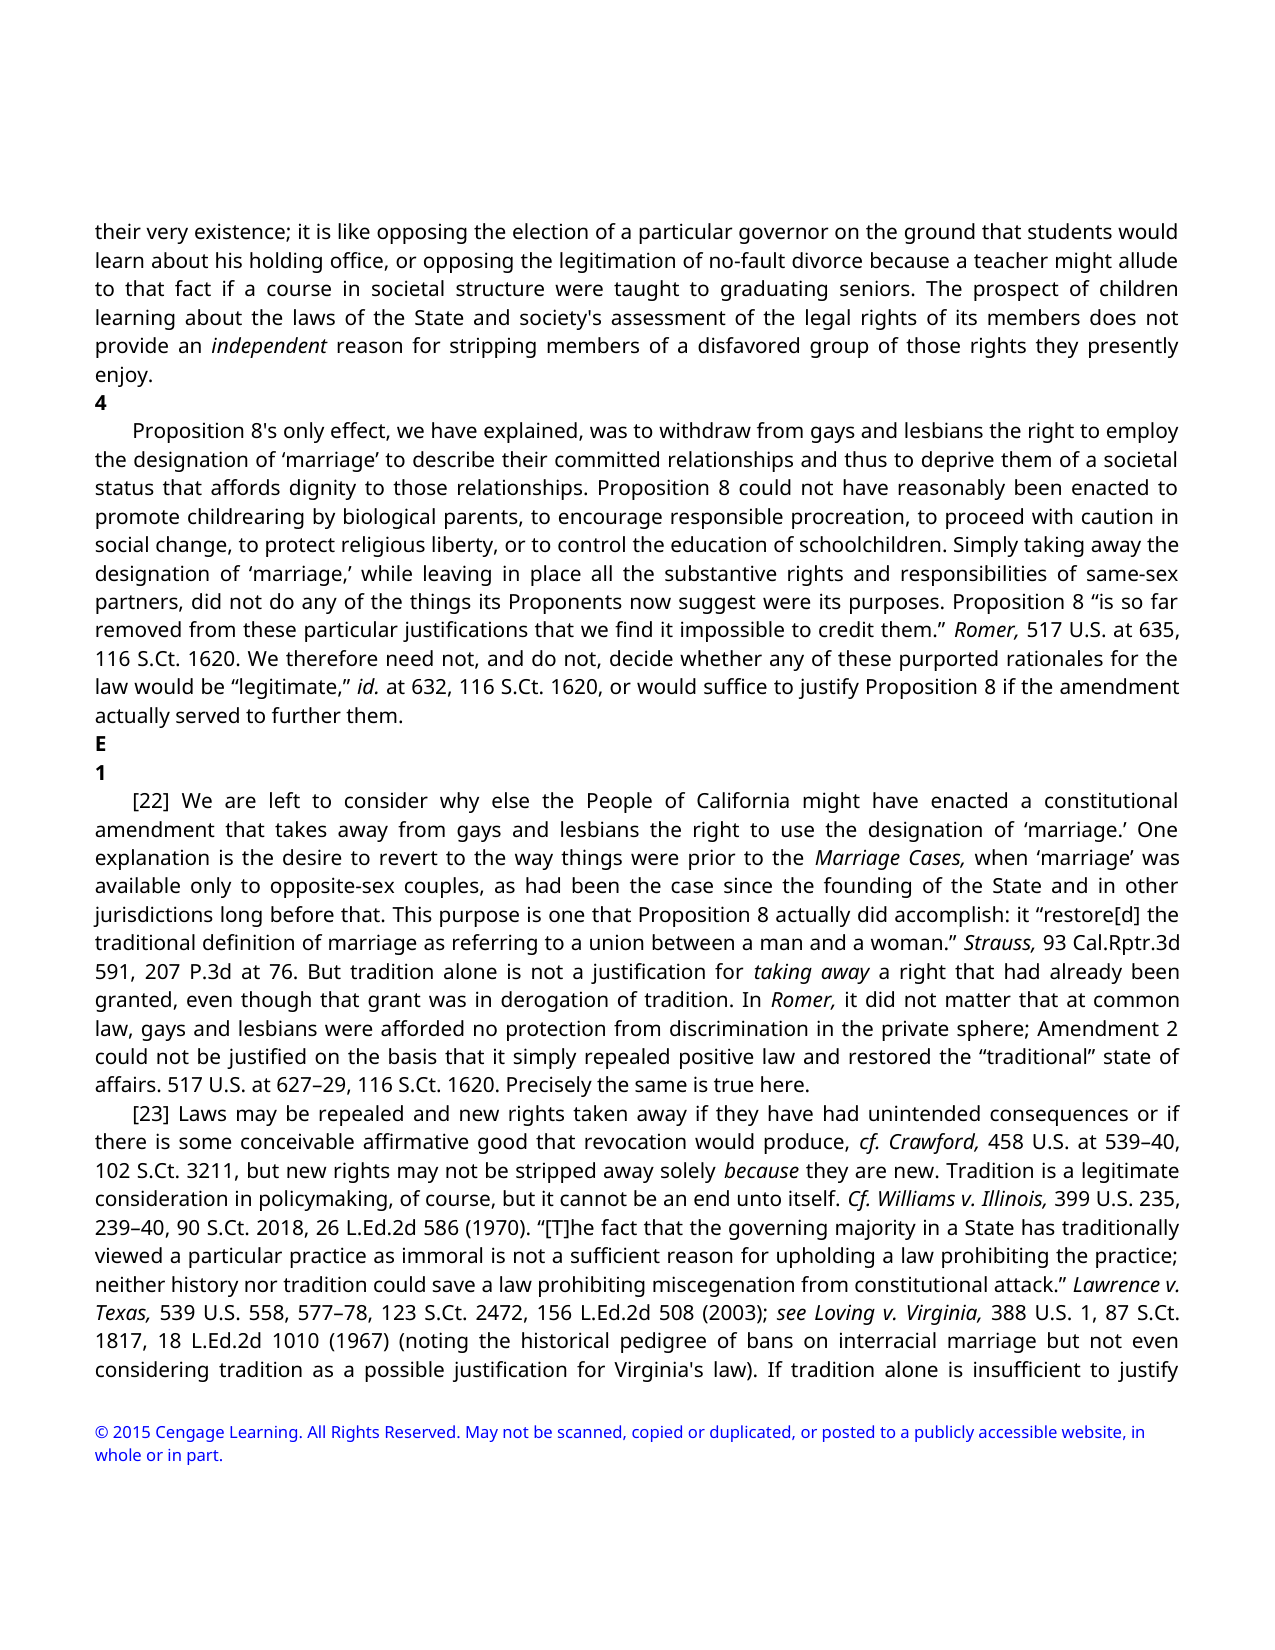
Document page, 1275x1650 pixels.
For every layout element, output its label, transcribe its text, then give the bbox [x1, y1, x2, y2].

text [22] We are left to consider why else the People of California might have enacted a constitutional amendment that takes away from gays and lesbians the right to use the designation of ‘marriage.’ One explanation is the desire to revert to the way things were prior to the Marriage Cases, when ‘marriage’ was available only to opposite-sex couples, as had been the case since the founding of the State and in other jurisdictions long before that. This purpose is one that Proposition 8 actually did accomplish: it “restore[d] the traditional definition of marriage as referring to a union between a man and a woman.” Strauss, 93 Cal.Rptr.3d 591, 207 P.3d at 76. But tradition alone is not a justification for taking away a right that had already been granted, even though that grant was in derogation of tradition. In Romer, it did not matter that at common law, gays and lesbians were afforded no protection from discrimination in the private sphere; Amendment 2 could not be justified on the basis that it simply repealed positive law and restored the “traditional” state of affairs. 517 U.S. at 627–29, 116 S.Ct. 1620. Precisely the same is true here. [94, 786, 1181, 1099]
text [94, 1099, 1181, 1383]
text Proposition 8's only effect, we have explained, was to withdraw from gays and lesbians the right to employ the designation of ‘marriage’ to describe their committed relationships and thus to deprive them of a societal status that affords dignity to those relationships. Proposition 8 could not have reasonably been enacted to promote childrearing by biological parents, to encourage responsible procreation, to proceed with caution in social change, to protect religious liberty, or to control the education of schoolchildren. Simply taking away the designation of ‘marriage,’ while leaving in place all the substantive rights and responsibilities of same-sex partners, did not do any of the things its Proponents now suggest were its purposes. Proposition 8 “is so far removed from these particular justifications that we find it impossible to credit them.” Romer, 517 U.S. at 635, 116 S.Ct. 1620. We therefore need not, and do not, decide whether any of these purported rationales for the law would be “legitimate,” id. at 632, 116 S.Ct. 1620, or would suffice to justify Proposition 8 if the amendment actually served to further them. [94, 417, 1181, 729]
text 4 [94, 388, 1181, 417]
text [94, 217, 1181, 388]
text E [94, 729, 1181, 758]
text 1 [94, 758, 1181, 786]
